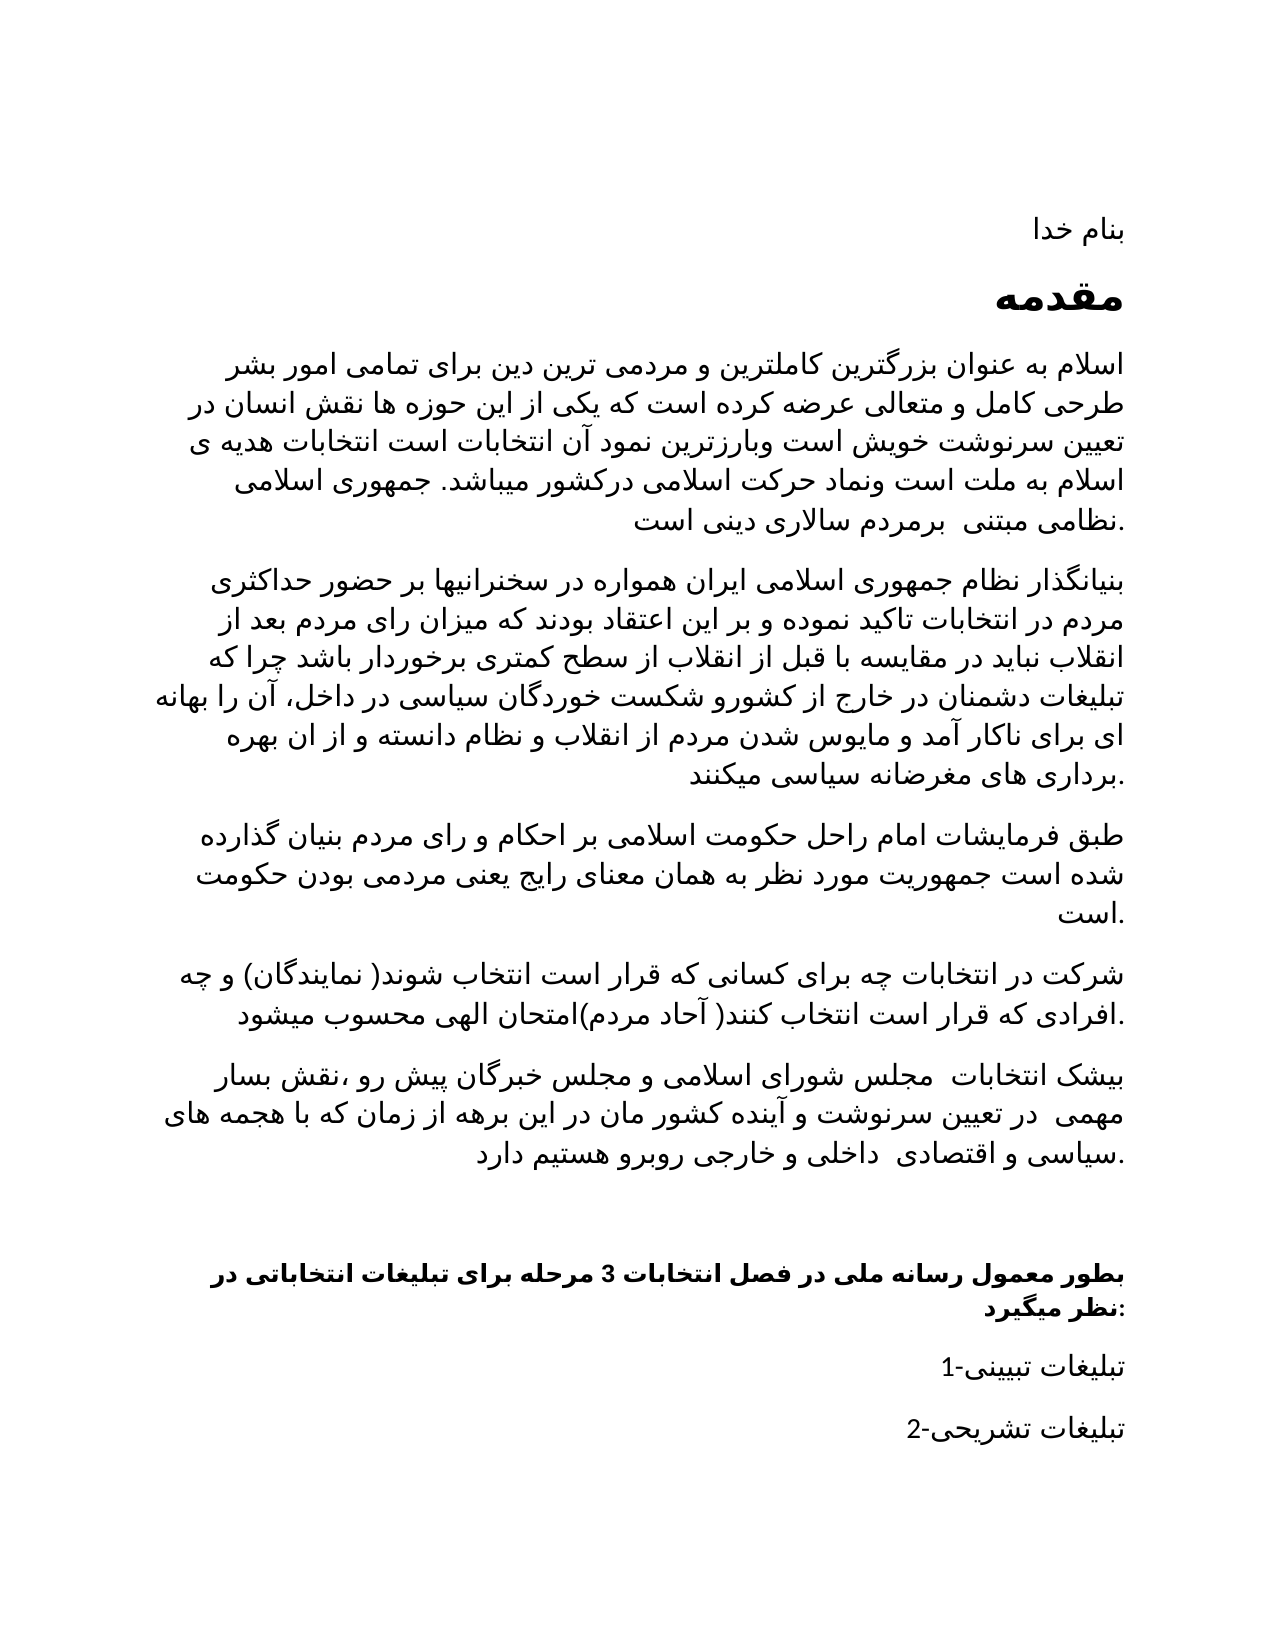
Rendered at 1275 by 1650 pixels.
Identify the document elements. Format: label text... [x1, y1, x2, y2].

text اسلام به عنوان بزرگترین کاملترین و مردمی ترین دین برای تمامی امور بشر طرحی کامل و متعالی عرضه کرده است که یکی از این حوزه ها نقش انسان در تعیین سرنوشت خویش است وبارزترین نمود آن انتخابات است انتخابات هدیه ی اسلام به ملت است ونماد حرکت اسلامی درکشور میباشد. جمهوری اسلامی نظامی مبتنی برمردم سالاری دینی است. [150, 347, 1125, 537]
text طبق فرمایشات امام راحل حکومت اسلامی بر احکام و رای مردم بنیان گذارده شده است جمهوریت مورد نظر به همان معنای رایج یعنی مردمی بودن حکومت است. [150, 818, 1125, 931]
text بنام خدا [150, 212, 1125, 245]
text بیشک انتخابات مجلس شورای اسلامی و مجلس خبرگان پیش رو ،نقش بسار مهمی در تعیین سرنوشت و آینده کشور مان در این برهه از زمان که با هجمه های سیاسی و اقتصادی داخلی و خارجی روبرو هستیم دارد. [150, 1058, 1125, 1171]
text شرکت در انتخابات چه برای کسانی که قرار است انتخاب شوند( نمایندگان) و چه افرادی که قرار است انتخاب کنند( آحاد مردم)امتحان الهی محسوب میشود. [150, 957, 1125, 1032]
text بطور معمول رسانه ملی در فصل انتخابات 3 مرحله برای تبلیغات انتخاباتی در نظر میگیرد: [159, 1259, 1125, 1323]
text 1-تبلیغات تبیینی [159, 1348, 1125, 1383]
text 2-تبلیغات تشریحی [159, 1410, 1125, 1445]
text مقدمه [150, 271, 1125, 319]
text بنیانگذار نظام جمهوری اسلامی ایران همواره در سخنرانیها بر حضور حداکثری مردم در انتخابات تاکید نموده و بر این اعتقاد بودند که میزان رای مردم بعد از انقلاب نباید در مقایسه با قبل از انقلاب از سطح کمتری برخوردار باشد چرا که تبلیغات دشمنان در خارج از کشورو شکست خوردگان سیاسی در داخل، آن را بهانه ای برای ناکار آمد و مایوس شدن مردم از انقلاب و نظام دانسته و از ان بهره برداری های مغرضانه سیاسی میکنند. [150, 563, 1125, 792]
